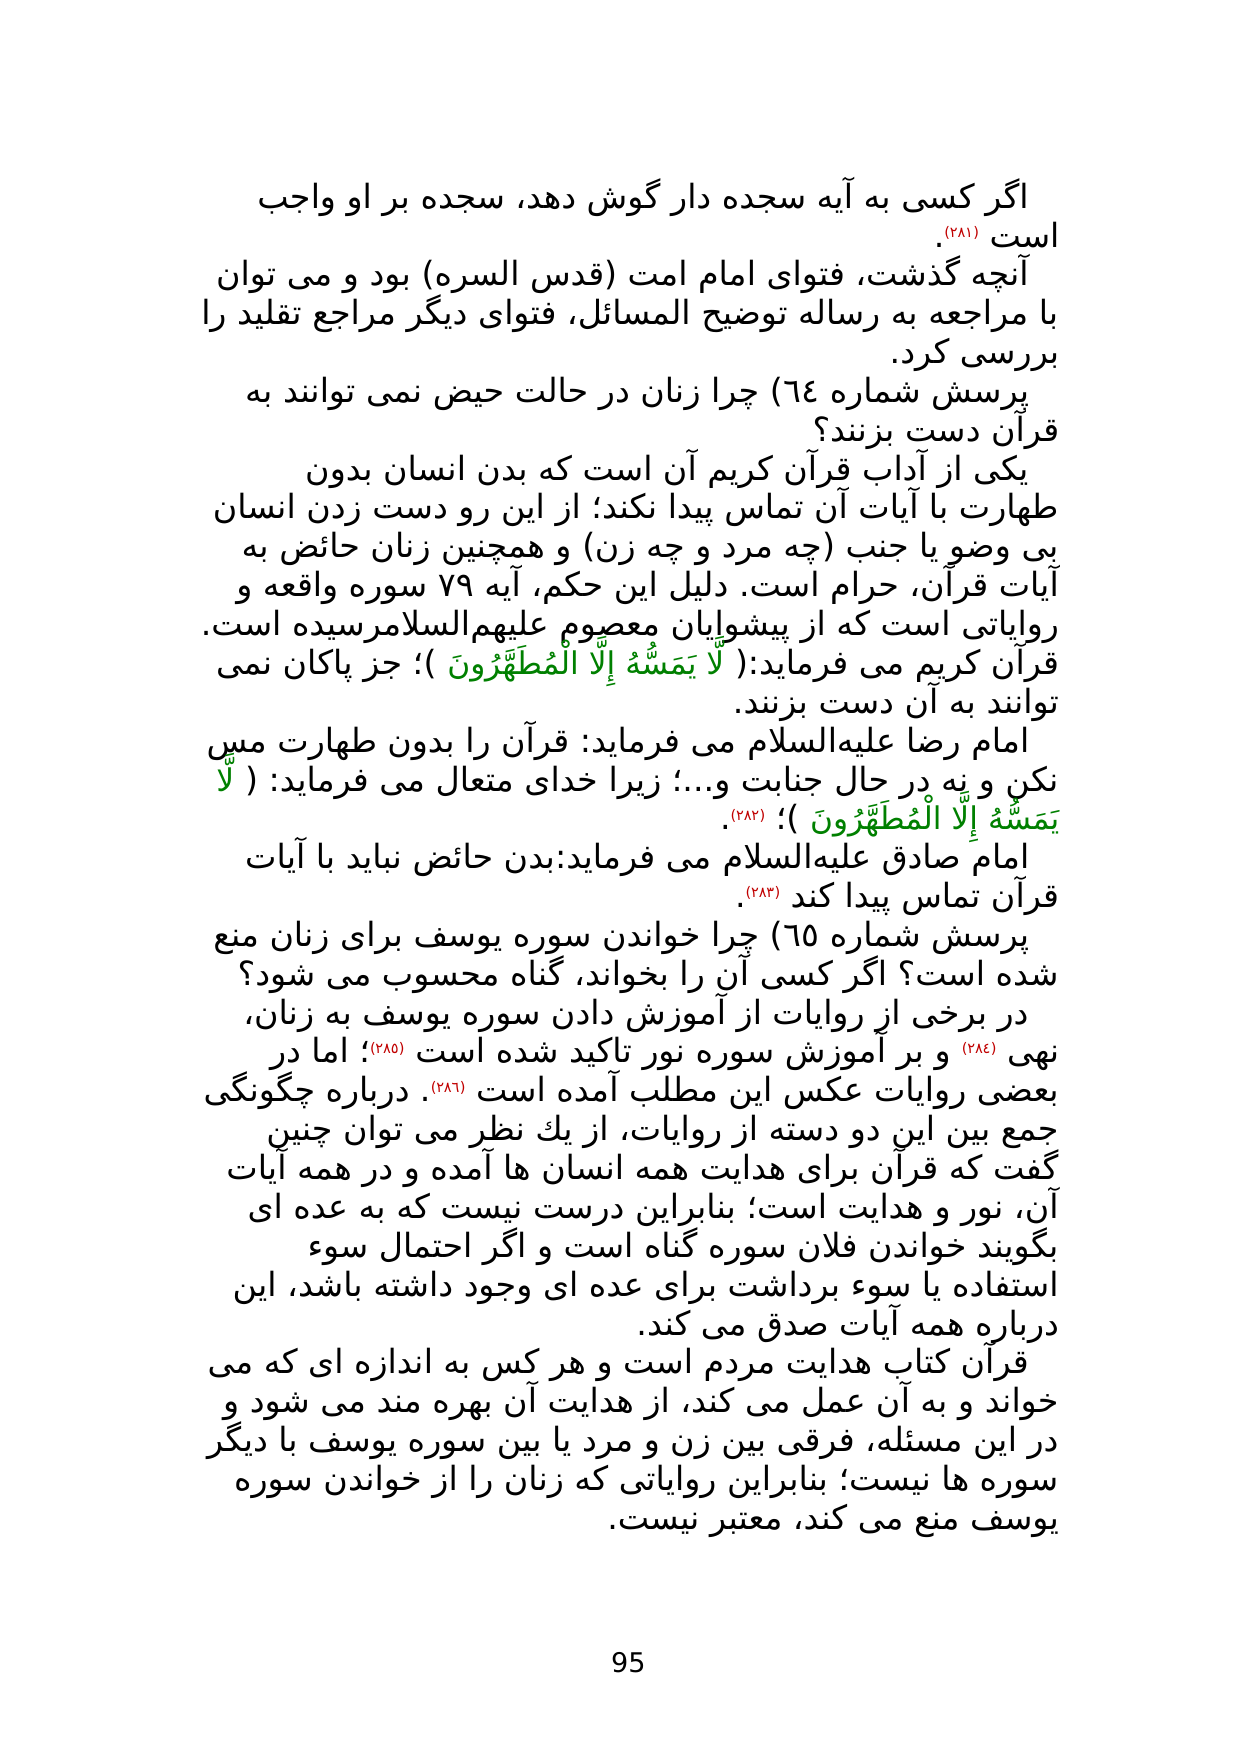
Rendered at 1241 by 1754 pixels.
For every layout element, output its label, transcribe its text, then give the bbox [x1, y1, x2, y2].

text يكى از آداب قرآن كريم آن است كه بدن انسان بدون طهارت با آيات آن تماس پيدا نكند؛ از اين رو دست زدن انسان بى وضو يا جنب (چه مرد و چه زن) و همچنين زنان حائض به آيات قرآن، حرام است. دليل اين حكم، آيه ٧٩ سوره واقعه و رواياتى است كه از پيشوايان معصوم عليهم‌السلامرسيده است. قرآن كريم مى فرمايد:( لَّا يَمَسُّهُ إِلَّا الْمُطَهَّرُونَ )؛ جز پاكان نمى توانند به آن دست بزنند. [197, 449, 1059, 721]
text اگر كسى به آيه سجده دار گوش دهد، سجده بر او واجب است (٢٨١). [197, 177, 1059, 255]
text قرآن كتاب هدايت مردم است و هر كس به اندازه اى كه مى خواند و به آن عمل مى كند، از هدايت آن بهره مند مى شود و در اين مسئله، فرقى بين زن و مرد يا بين سوره يوسف با ديگر سوره ها نيست؛ بنابراين رواياتى كه زنان را از خواندن سوره يوسف منع مى كند، معتبر نيست. [197, 1343, 1059, 1537]
text در برخى از روايات از آموزش دادن سوره يوسف به زنان، نهى (٢٨٤) و بر آموزش سوره نور تاكيد شده است (٢٨٥)؛ اما در بعضى روايات عكس اين مطلب آمده است (٢٨٦). درباره چگونگى جمع بين اين دو دسته از روايات، از يك نظر مى توان چنين گفت كه قرآن براى هدايت همه انسان ها آمده و در همه آيات آن، نور و هدايت است؛ بنابراين درست نيست كه به عده اى بگويند خواندن فلان سوره گناه است و اگر احتمال سوء استفاده يا سوء برداشت براى عده اى وجود داشته باشد، اين درباره همه آيات صدق مى كند. [197, 993, 1059, 1343]
text آنچه گذشت، فتواى امام امت (قدس السره) بود و مى توان با مراجعه به رساله توضيح المسائل، فتواى ديگر مراجع تقليد را بررسى كرد. [197, 255, 1059, 371]
text پرسش شماره ٦٤) چرا زنان در حالت حيض نمى توانند به قرآن دست بزنند؟ [197, 371, 1059, 449]
text امام صادق عليه‌السلام مى فرمايد:بدن حائض نبايد با آيات قرآن تماس پيدا كند (٢٨٣). [197, 838, 1059, 915]
text پرسش شماره ٦٥) چرا خواندن سوره يوسف براى زنان منع شده است؟ اگر كسى آن را بخواند، گناه محسوب مى شود؟ [197, 915, 1059, 993]
text امام رضا عليه‌السلام مى فرمايد: قرآن را بدون طهارت مس نكن و نه در حال جنابت و...؛ زيرا خداى متعال مى فرمايد: ( لَّا يَمَسُّهُ إِلَّا الْمُطَهَّرُونَ )؛ (٢٨٢). [197, 721, 1059, 838]
